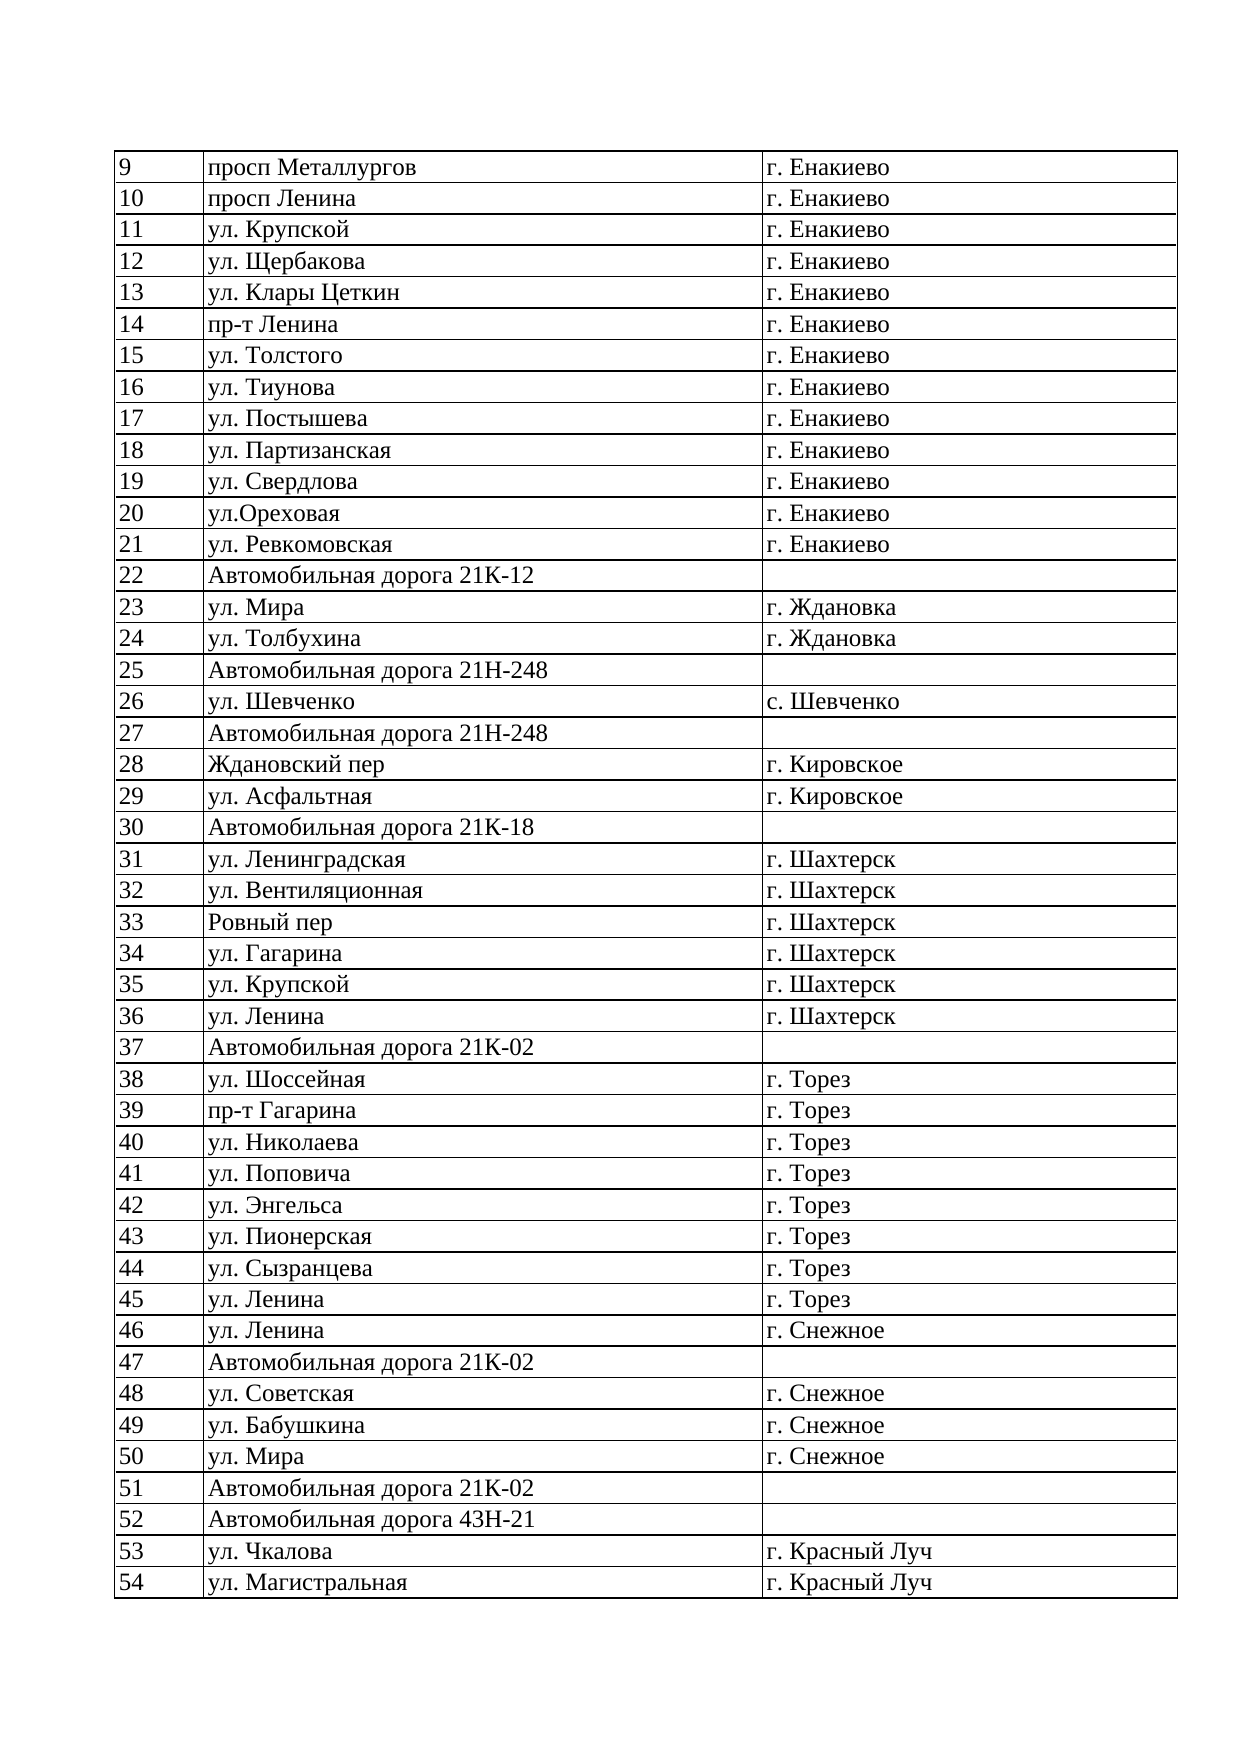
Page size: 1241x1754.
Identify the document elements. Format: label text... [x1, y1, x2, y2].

table_cell 11 [115, 214, 203, 244]
table_cell г. Торез [763, 1094, 1177, 1125]
table_cell пр-т Ленина [204, 309, 762, 339]
table_cell Автомобильная дорога 21К-02 [204, 1347, 762, 1377]
table_cell 47 [115, 1346, 203, 1377]
table_cell 29 [115, 780, 203, 811]
table_cell 15 [115, 340, 203, 370]
table_cell [763, 811, 1177, 842]
table_cell 50 [115, 1441, 203, 1471]
table_cell г. Торез [763, 1188, 1177, 1219]
table_cell г. Енакиево [763, 213, 1177, 244]
table_cell 32 [115, 875, 203, 905]
table_cell ул. Гагарина [204, 938, 762, 968]
table_cell Автомобильная дорога 21К-02 [204, 1473, 762, 1503]
table_cell 30 [115, 812, 203, 842]
table_cell ул. Свердлова [204, 466, 762, 496]
table_cell ул. Клары Цеткин [204, 277, 762, 307]
table_cell ул. Постышева [204, 403, 762, 433]
table_cell г. Торез [763, 1062, 1177, 1094]
table_cell Автомобильная дорога 21К-18 [204, 812, 762, 842]
table_cell ул. Толстого [204, 340, 762, 370]
table_cell [763, 653, 1177, 685]
table_cell г. Снежное [763, 1377, 1177, 1408]
table_cell ул.Ореховая [204, 498, 762, 527]
table_cell г. Шахтерск [763, 936, 1177, 968]
table_cell 14 [115, 308, 203, 339]
table_cell 36 [115, 1000, 203, 1031]
table_cell ул. Щербакова [204, 246, 762, 276]
table_cell Автомобильная дорога 21К-02 [204, 1032, 762, 1062]
table_cell г. Торез [763, 1125, 1177, 1157]
table_cell 9 [115, 152, 203, 181]
table_cell 54 [115, 1567, 203, 1597]
table_cell ул. Шоссейная [204, 1064, 762, 1094]
table_cell 25 [115, 654, 203, 685]
table_cell 20 [115, 497, 203, 527]
table_cell г. Снежное [763, 1440, 1177, 1471]
table_cell Автомобильная дорога 21К-12 [204, 561, 762, 590]
table_cell ул. Толбухина [204, 623, 762, 653]
table_cell ул. Пионерская [204, 1221, 762, 1251]
table_cell 35 [115, 969, 203, 999]
table_cell г. Енакиево [763, 528, 1177, 559]
table_cell 23 [115, 591, 203, 622]
table_cell ул. Вентиляционная [204, 875, 762, 905]
table_cell ул. Ленина [204, 1316, 762, 1345]
table_cell ул. Советская [204, 1378, 762, 1408]
table_cell ул. Мира [204, 592, 762, 622]
table_cell 40 [115, 1126, 203, 1157]
table_cell ул. Сызранцева [204, 1253, 762, 1282]
table_cell 12 [115, 245, 203, 276]
table_cell 28 [115, 749, 203, 779]
table_cell г. Енакиево [763, 339, 1177, 370]
table_cell 42 [115, 1189, 203, 1219]
table_cell г. Шахтерск [763, 905, 1177, 936]
table_cell ул. Партизанская [204, 435, 762, 464]
table_cell г. Шахтерск [763, 842, 1177, 873]
table_cell г. Енакиево [763, 244, 1177, 276]
table_cell г. Шахтерск [763, 999, 1177, 1031]
table_cell [763, 1471, 1177, 1503]
table_cell просп Металлургов [204, 152, 762, 181]
table_cell ул. Чкалова [204, 1536, 762, 1566]
table_cell Автомобильная дорога 21Н-248 [204, 718, 762, 748]
table_cell ул. Ревкомовская [204, 529, 762, 559]
table_cell г. Ждановка [763, 590, 1177, 622]
table_cell 26 [115, 686, 203, 716]
table_cell ул. Николаева [204, 1127, 762, 1157]
table_cell 37 [115, 1032, 203, 1062]
table_cell 49 [115, 1409, 203, 1440]
table_cell 51 [115, 1472, 203, 1503]
table_cell г. Енакиево [763, 152, 1177, 181]
table_cell 19 [115, 466, 203, 496]
table_cell Автомобильная дорога 43Н-21 [204, 1504, 762, 1534]
table_cell г. Енакиево [763, 402, 1177, 433]
table_cell 43 [115, 1221, 203, 1251]
table_cell 45 [115, 1284, 203, 1314]
table_cell ул. Тиунова [204, 372, 762, 402]
table_cell ул. Ленина [204, 1001, 762, 1031]
table_cell 13 [115, 277, 203, 307]
table_cell ул. Асфальтная [204, 781, 762, 811]
table_cell г. Енакиево [763, 307, 1177, 339]
table_cell ул. Ленинградская [204, 844, 762, 873]
table_cell г. Шахтерск [763, 968, 1177, 999]
table_cell г. Енакиево [763, 181, 1177, 213]
table_cell 53 [115, 1535, 203, 1566]
table_cell г. Ждановка [763, 622, 1177, 653]
table_cell 22 [115, 560, 203, 590]
table_cell г. Торез [763, 1251, 1177, 1282]
table_cell 31 [115, 843, 203, 873]
table_cell 21 [115, 529, 203, 559]
table_cell ул. Мира [204, 1441, 762, 1471]
table_cell 24 [115, 623, 203, 653]
table_cell 52 [115, 1504, 203, 1534]
table_cell г. Кировское [763, 748, 1177, 779]
table_cell 33 [115, 906, 203, 936]
table_cell г. Енакиево [763, 370, 1177, 402]
table_cell просп Ленина [204, 183, 762, 213]
table_cell ул. Шевченко [204, 686, 762, 716]
table_cell 39 [115, 1095, 203, 1125]
table_cell г. Красный Луч [763, 1534, 1177, 1566]
table_cell г. Енакиево [763, 276, 1177, 307]
table_cell г. Красный Луч [763, 1566, 1177, 1597]
table_cell г. Енакиево [763, 465, 1177, 496]
table_cell 34 [115, 938, 203, 968]
table_cell 46 [115, 1315, 203, 1345]
table_cell ул. Ленина [204, 1284, 762, 1314]
table_cell 16 [115, 371, 203, 402]
table_cell 18 [115, 434, 203, 464]
table_cell [763, 1345, 1177, 1377]
table_cell г. Шахтерск [763, 874, 1177, 905]
table_cell ул. Крупской [204, 970, 762, 999]
table_cell Ровный пер [204, 907, 762, 936]
table_cell Автомобильная дорога 21Н-248 [204, 655, 762, 685]
table_cell [763, 1031, 1177, 1062]
table_cell пр-т Гагарина [204, 1095, 762, 1125]
table_cell ул. Поповича [204, 1158, 762, 1188]
table_cell г. Снежное [763, 1408, 1177, 1440]
table_cell г. Кировское [763, 779, 1177, 811]
table_cell ул. Бабушкина [204, 1410, 762, 1440]
table_cell г. Енакиево [763, 496, 1177, 527]
table_cell 10 [115, 183, 203, 213]
table_cell 48 [115, 1378, 203, 1408]
table_cell [763, 716, 1177, 748]
table_cell [763, 559, 1177, 590]
table_cell 17 [115, 403, 203, 433]
table_cell 44 [115, 1252, 203, 1282]
table_cell с. Шевченко [763, 685, 1177, 716]
table_cell [763, 1503, 1177, 1534]
table_cell 38 [115, 1063, 203, 1094]
table_cell г. Снежное [763, 1314, 1177, 1345]
table_cell ул. Энгельса [204, 1190, 762, 1219]
table_cell 27 [115, 717, 203, 748]
table_cell г. Торез [763, 1283, 1177, 1314]
table_cell г. Торез [763, 1157, 1177, 1188]
table_cell ул. Крупской [204, 215, 762, 244]
table_cell Ждановский пер [204, 749, 762, 779]
table_cell ул. Магистральная [204, 1567, 762, 1597]
table_cell г. Енакиево [763, 433, 1177, 464]
table_cell г. Торез [763, 1220, 1177, 1251]
table_cell 41 [115, 1158, 203, 1188]
